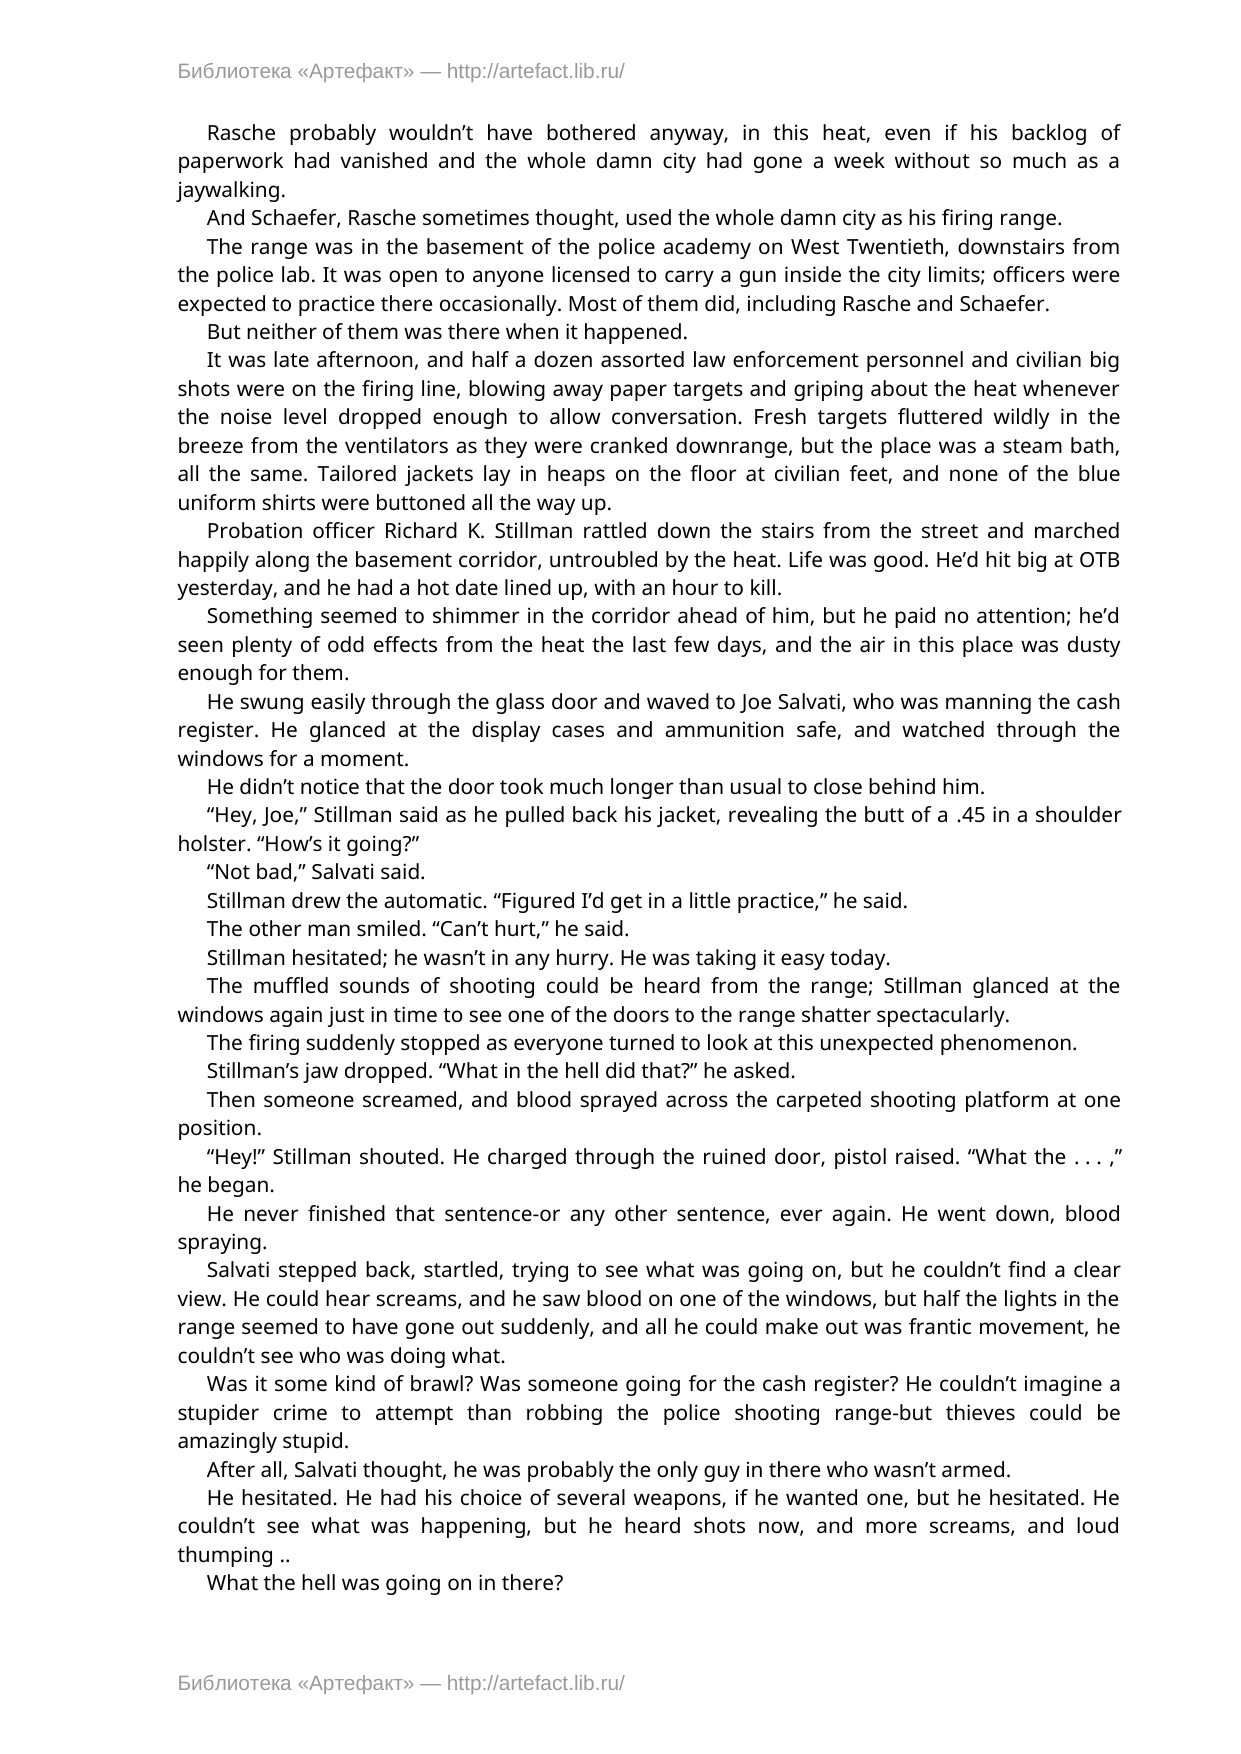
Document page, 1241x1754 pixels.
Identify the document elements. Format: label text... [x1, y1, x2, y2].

text And Schaefer, Rasche sometimes thought, used the whole damn city as his firing range. [177, 203, 1122, 232]
text Stillman drew the automatic. “Figured I’d get in a little practice,” he said. [177, 886, 1122, 914]
text He swung easily through the glass door and waved to Joe Salvati, who was manning the cash register. He glanced at the display cases and ammunition safe, and watched through the windows for a moment. [177, 687, 1122, 772]
text The other man smiled. “Can’t hurt,” he said. [177, 914, 1122, 943]
text Salvati stepped back, startled, trying to see what was going on, but he couldn’t find a clear view. He could hear screams, and he saw blood on one of the windows, but half the lights in the range seemed to have gone out suddenly, and all he could make out was frantic movement, he couldn’t see who was doing what. [177, 1256, 1122, 1369]
text Was it some kind of brawl? Was someone going for the cash register? He couldn’t imagine a stupider crime to attempt than robbing the police shooting range-but thieves could be amazingly stupid. [177, 1369, 1122, 1455]
text After all, Salvati thought, he was probably the only guy in there who wasn’t armed. [177, 1455, 1122, 1483]
text What the hell was going on in there? [177, 1568, 1122, 1597]
text Probation officer Richard K. Stillman rattled down the stairs from the street and marched happily along the basement corridor, untroubled by the heat. Life was good. He’d hit big at OTB yesterday, and he had a hot date lined up, with an hour to kill. [177, 516, 1122, 602]
text It was late afternoon, and half a dozen assorted law enforcement personnel and civilian big shots were on the firing line, blowing away paper targets and griping about the heat whenever the noise level dropped enough to allow conversation. Fresh targets fluttered wildly in the breeze from the ventilators as they were cranked downrange, but the place was a steam bath, all the same. Tailored jackets lay in heaps on the floor at civilian feet, and none of the blue uniform shirts were buttoned all the way up. [177, 346, 1122, 516]
text He never finished that sentence-or any other sentence, ever again. He went down, blood spraying. [177, 1199, 1122, 1256]
text The firing suddenly stopped as everyone turned to look at this unexpected phenomenon. [177, 1028, 1122, 1057]
text Then someone screamed, and blood sprayed across the carpeted shooting platform at one position. [177, 1085, 1122, 1142]
text He didn’t notice that the door took much longer than usual to close behind him. [177, 772, 1122, 801]
text The range was in the basement of the police academy on West Twentieth, downstairs from the police lab. It was open to anyone licensed to carry a gun inside the city limits; officers were expected to practice there occasionally. Most of them did, including Rasche and Schaefer. [177, 232, 1122, 317]
text “Not bad,” Salvati said. [177, 857, 1122, 886]
text Stillman hesitated; he wasn’t in any hurry. He was taking it easy today. [177, 943, 1122, 971]
text Something seemed to shimmer in the corridor ahead of him, but he paid no attention; he’d seen plenty of odd effects from the heat the last few days, and the air in this place was dusty enough for them. [177, 602, 1122, 687]
text Rasche probably wouldn’t have bothered anyway, in this heat, even if his backlog of paperwork had vanished and the whole damn city had gone a week without so much as a jaywalking. [177, 118, 1122, 203]
text He hesitated. He had his choice of several weapons, if he wanted one, but he hesitated. He couldn’t see what was happening, but he heard shots now, and more screams, and loud thumping .. [177, 1483, 1122, 1568]
text “Hey, Joe,” Stillman said as he pulled back his jacket, revealing the butt of a .45 in a shoulder holster. “How’s it going?” [177, 801, 1122, 857]
text Stillman’s jaw dropped. “What in the hell did that?” he asked. [177, 1057, 1122, 1085]
text But neither of them was there when it happened. [177, 317, 1122, 346]
text “Hey!” Stillman shouted. He charged through the ruined door, pistol raised. “What the . . . ,” he began. [177, 1142, 1122, 1199]
text The muffled sounds of shooting could be heard from the range; Stillman glanced at the windows again just in time to see one of the doors to the range shatter spectacularly. [177, 971, 1122, 1028]
